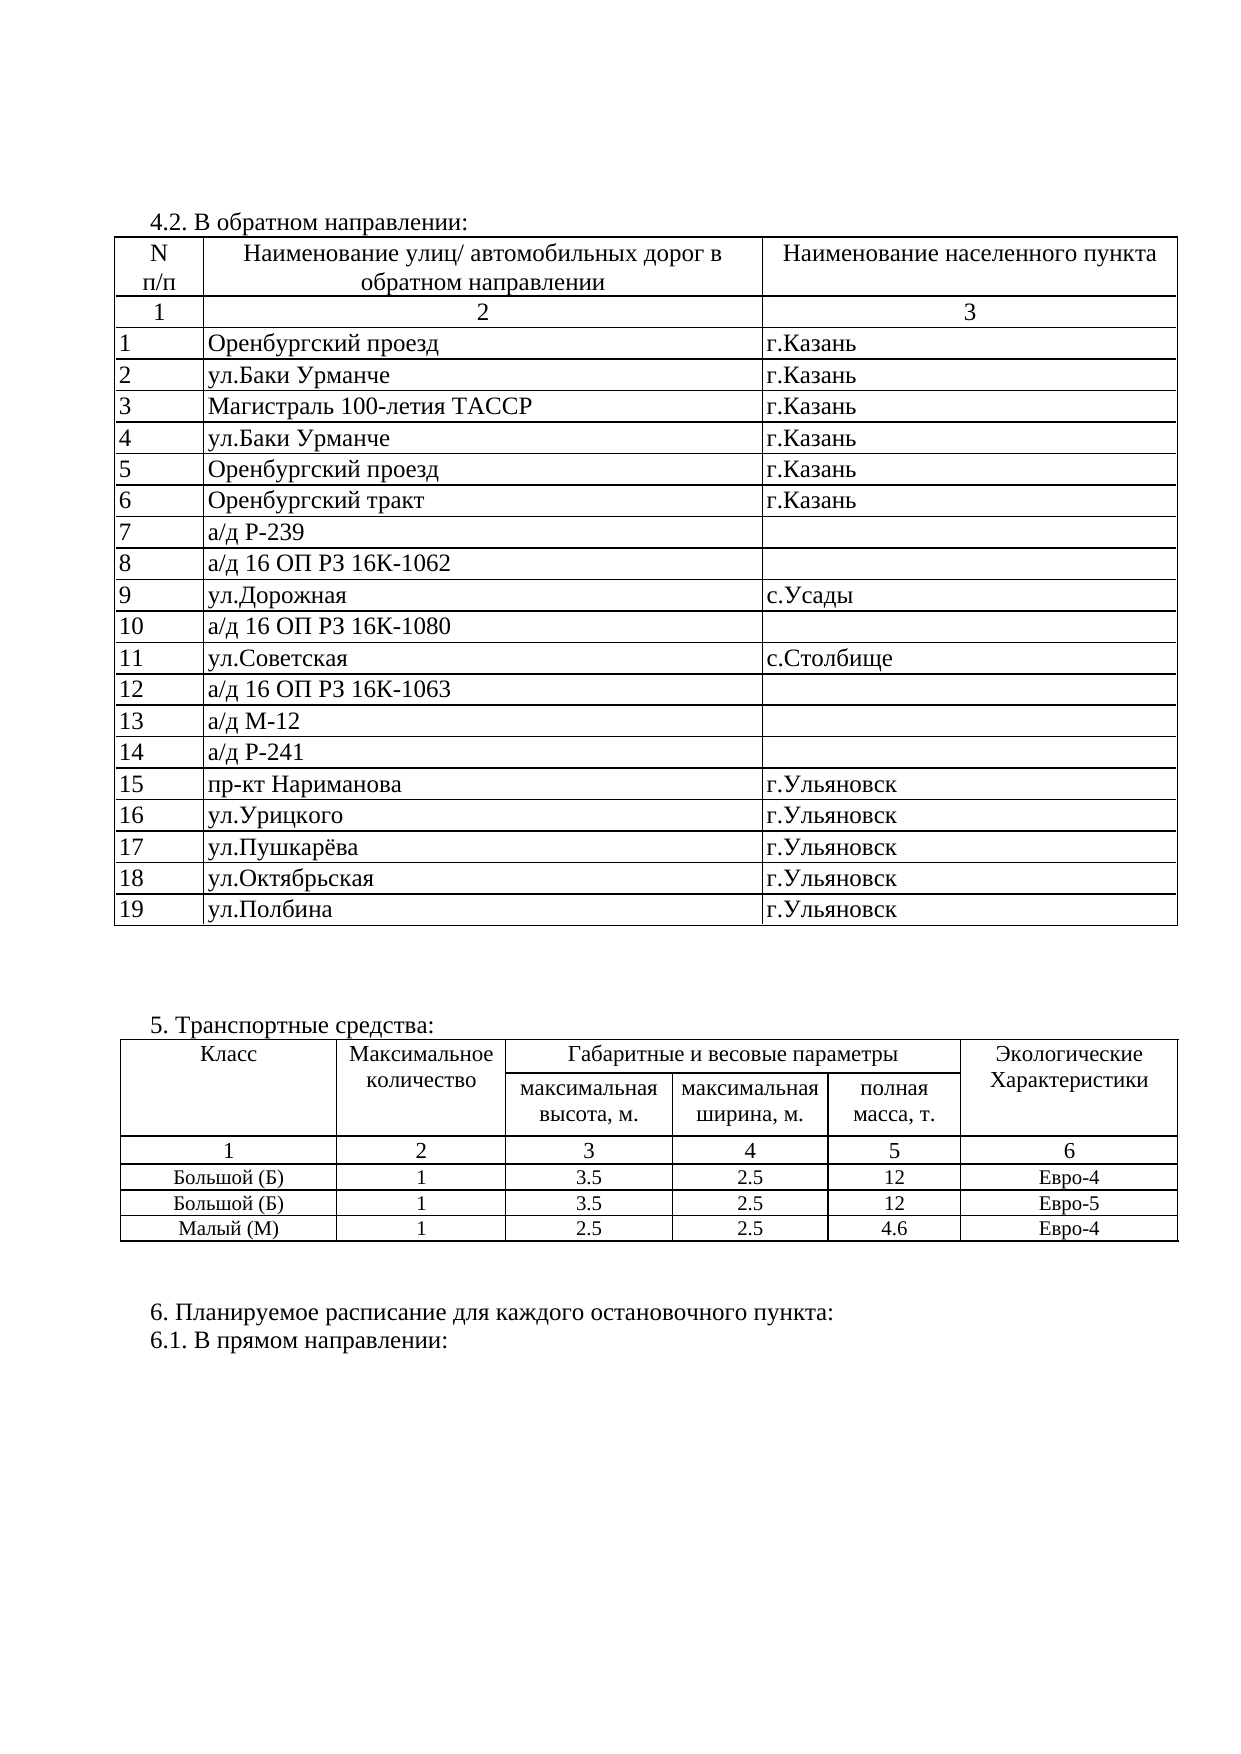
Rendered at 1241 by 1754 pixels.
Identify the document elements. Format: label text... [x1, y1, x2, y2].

table_cell ул.Урицкого [204, 800, 762, 830]
table_cell максимальная ширина, м. [673, 1074, 827, 1135]
table_cell 15 [115, 768, 203, 799]
table_header Наименование улиц/ автомобильных дорог в обратном направлении [204, 238, 762, 295]
table_cell 5 [115, 454, 203, 484]
table_cell г.Ульяновск [763, 893, 1177, 924]
text 4.2. В обратном направлении: [150, 207, 1090, 236]
table_cell 5 [829, 1137, 960, 1163]
table_cell ул.Советская [204, 643, 762, 673]
table_header Габаритные и весовые параметры [506, 1040, 960, 1072]
table_cell 12 [829, 1165, 960, 1189]
table_cell а/д 16 ОП РЗ 16К-1080 [204, 612, 762, 641]
table_cell а/д 16 ОП РЗ 16К-1062 [204, 549, 762, 578]
table_cell 8 [115, 548, 203, 578]
table_cell а/д Р-239 [204, 517, 762, 547]
table_cell [763, 736, 1177, 767]
table_cell 9 [115, 580, 203, 610]
table_cell 1 [337, 1165, 505, 1189]
table_cell 1 [115, 296, 203, 327]
table_cell 10 [115, 611, 203, 641]
table_cell 4 [673, 1137, 827, 1163]
table_cell г.Ульяновск [763, 767, 1177, 799]
table_cell 12 [829, 1191, 960, 1214]
table_cell Евро-4 [961, 1216, 1177, 1240]
table_cell максимальная высота, м. [506, 1074, 672, 1135]
table_cell пр-кт Нариманова [204, 769, 762, 799]
table_cell ул.Дорожная [204, 580, 762, 610]
table_cell ул.Баки Урманче [204, 423, 762, 453]
table_cell [763, 516, 1177, 547]
table_cell 3 [763, 295, 1177, 327]
table_cell 3.5 [506, 1165, 672, 1189]
table_cell 2.5 [506, 1216, 672, 1240]
table_cell 3 [506, 1137, 672, 1163]
table_cell Большой (Б) [121, 1165, 336, 1189]
table_cell [763, 704, 1177, 736]
table_cell а/д М-12 [204, 706, 762, 736]
table_header N п/п [115, 238, 203, 295]
table_cell а/д Р-241 [204, 737, 762, 767]
table_cell Оренбургский проезд [204, 328, 762, 358]
table_cell [763, 547, 1177, 578]
table_cell ул.Полбина [204, 895, 762, 924]
table_cell 6 [115, 485, 203, 516]
table_cell 2.5 [673, 1165, 827, 1189]
table_cell 3.5 [506, 1191, 672, 1214]
table_cell 2 [204, 297, 762, 327]
table_cell г.Казань [763, 390, 1177, 421]
table_header Максимальное количество [337, 1040, 505, 1135]
text 6. Планируемое расписание для каждого остановочного пункта: [150, 1297, 1090, 1326]
table_cell г.Казань [763, 453, 1177, 484]
table_cell 17 [115, 831, 203, 862]
table_cell 19 [115, 894, 203, 924]
table_cell Магистраль 100-летия ТАССР [204, 391, 762, 421]
table_cell 16 [115, 800, 203, 830]
table_cell г.Ульяновск [763, 830, 1177, 862]
table_cell г.Казань [763, 484, 1177, 516]
table_cell ул.Октябрьская [204, 863, 762, 893]
table_cell г.Казань [763, 327, 1177, 358]
table_cell г.Казань [763, 358, 1177, 390]
table_cell Оренбургский тракт [204, 486, 762, 516]
table_cell 2 [337, 1137, 505, 1163]
table_cell 4 [115, 422, 203, 453]
table_cell 12 [115, 674, 203, 704]
table_header Экологические Характеристики [961, 1040, 1177, 1135]
table_cell г.Казань [763, 421, 1177, 453]
table_cell 14 [115, 737, 203, 767]
table_cell полная масса, т. [829, 1074, 960, 1135]
table_cell Евро-5 [961, 1191, 1177, 1214]
table_cell 1 [337, 1216, 505, 1240]
table_cell 3 [115, 391, 203, 421]
table_cell а/д 16 ОП РЗ 16К-1063 [204, 675, 762, 704]
table_header Класс [121, 1040, 336, 1135]
text 6.1. В прямом направлении: [150, 1326, 1090, 1354]
table_cell 18 [115, 863, 203, 893]
table_cell 2 [115, 359, 203, 390]
table_cell 4.6 [829, 1216, 960, 1240]
table_cell 2.5 [673, 1191, 827, 1214]
table_cell 2.5 [673, 1216, 827, 1240]
table_cell Евро-4 [961, 1165, 1177, 1189]
table_cell с.Столбище [763, 641, 1177, 673]
table_cell 11 [115, 643, 203, 673]
table_cell ул.Баки Урманче [204, 360, 762, 390]
table_cell г.Ульяновск [763, 862, 1177, 893]
table_header Наименование населенного пункта [763, 238, 1177, 295]
table_cell 1 [121, 1137, 336, 1163]
text 5. Транспортные средства: [150, 1010, 1090, 1039]
table_cell с.Усады [763, 579, 1177, 610]
table_cell Оренбургский проезд [204, 454, 762, 484]
table_cell 1 [115, 328, 203, 358]
table_cell ул.Пушкарёва [204, 832, 762, 862]
table_cell г.Ульяновск [763, 799, 1177, 830]
table_cell 6 [961, 1137, 1177, 1163]
table_cell 7 [115, 517, 203, 547]
table_cell Большой (Б) [121, 1191, 336, 1214]
table_cell [763, 673, 1177, 704]
table_cell 13 [115, 705, 203, 736]
table_cell Малый (М) [121, 1216, 336, 1240]
table_cell 1 [337, 1191, 505, 1214]
table_cell [763, 610, 1177, 641]
